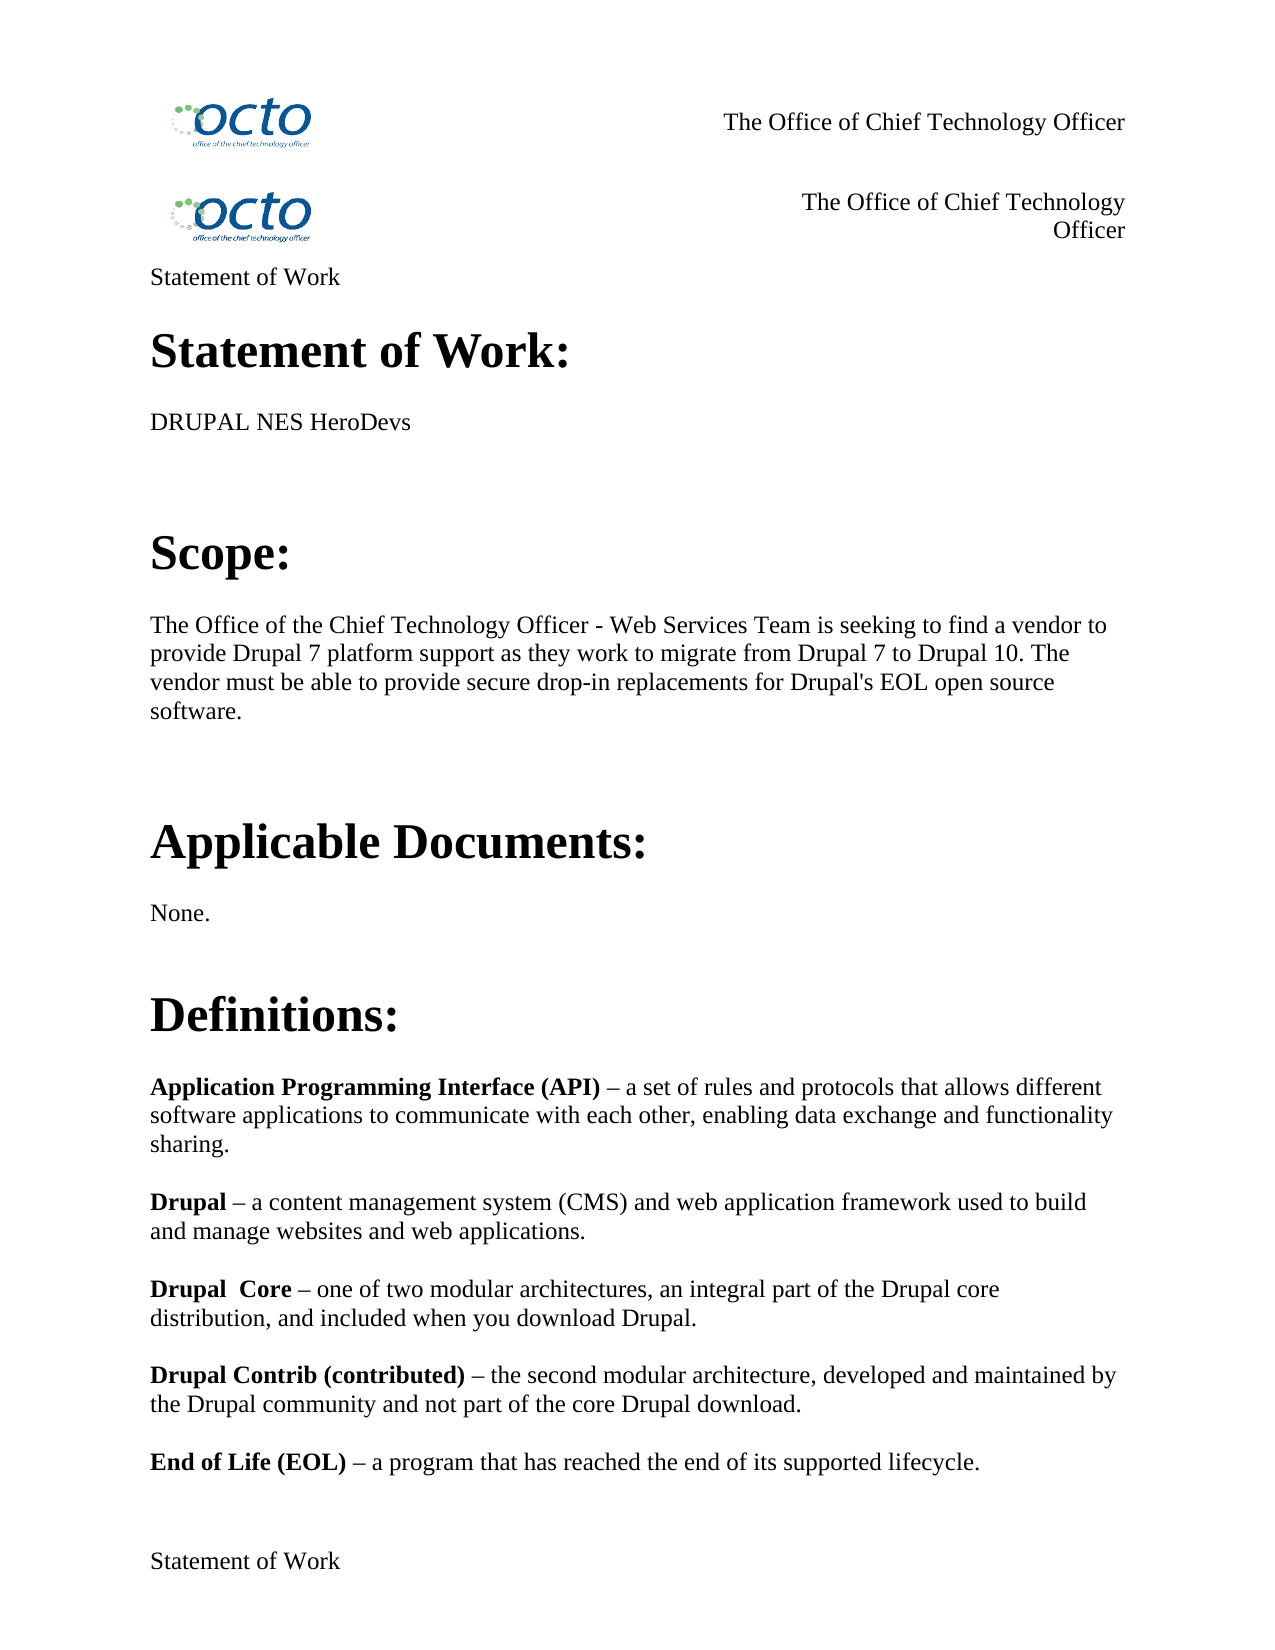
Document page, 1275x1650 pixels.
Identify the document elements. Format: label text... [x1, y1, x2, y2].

text Drupal Core – one of two modular architectures, an integral part of the Drupal core distribution, and included when you download Drupal. [150, 1274, 1125, 1331]
text Drupal Contrib (contributed) – the second modular architecture, developed and maintained by the Drupal community and not part of the core Drupal download. [150, 1361, 1125, 1418]
subtitle Statement of Work: [150, 321, 1125, 378]
table_header [150, 169, 1125, 291]
text DRUPAL NES HeroDevs [150, 407, 1125, 436]
subtitle Applicable Documents: [150, 812, 1125, 869]
text End of Life (EOL) – a program that has reached the end of its supported lifecycle. [150, 1447, 1125, 1476]
subtitle Scope: [150, 523, 1125, 581]
subtitle Definitions: [150, 985, 1125, 1043]
text Drupal – a content management system (CMS) and web application framework used to build and manage websites and web applications. [150, 1187, 1125, 1245]
picture [150, 75, 338, 263]
text None. [150, 898, 1125, 927]
text Application Programming Interface (API) – a set of rules and protocols that allows different software applications to communicate with each other, enabling data exchange and functionality sharing. [150, 1072, 1125, 1158]
text The Office of the Chief Technology Officer - Web Services Team is seeking to find a vendor to provide Drupal 7 platform support as they work to migrate from Drupal 7 to Drupal 10. The vendor must be able to provide secure drop-in replacements for Drupal's EOL open source software. [150, 610, 1125, 725]
